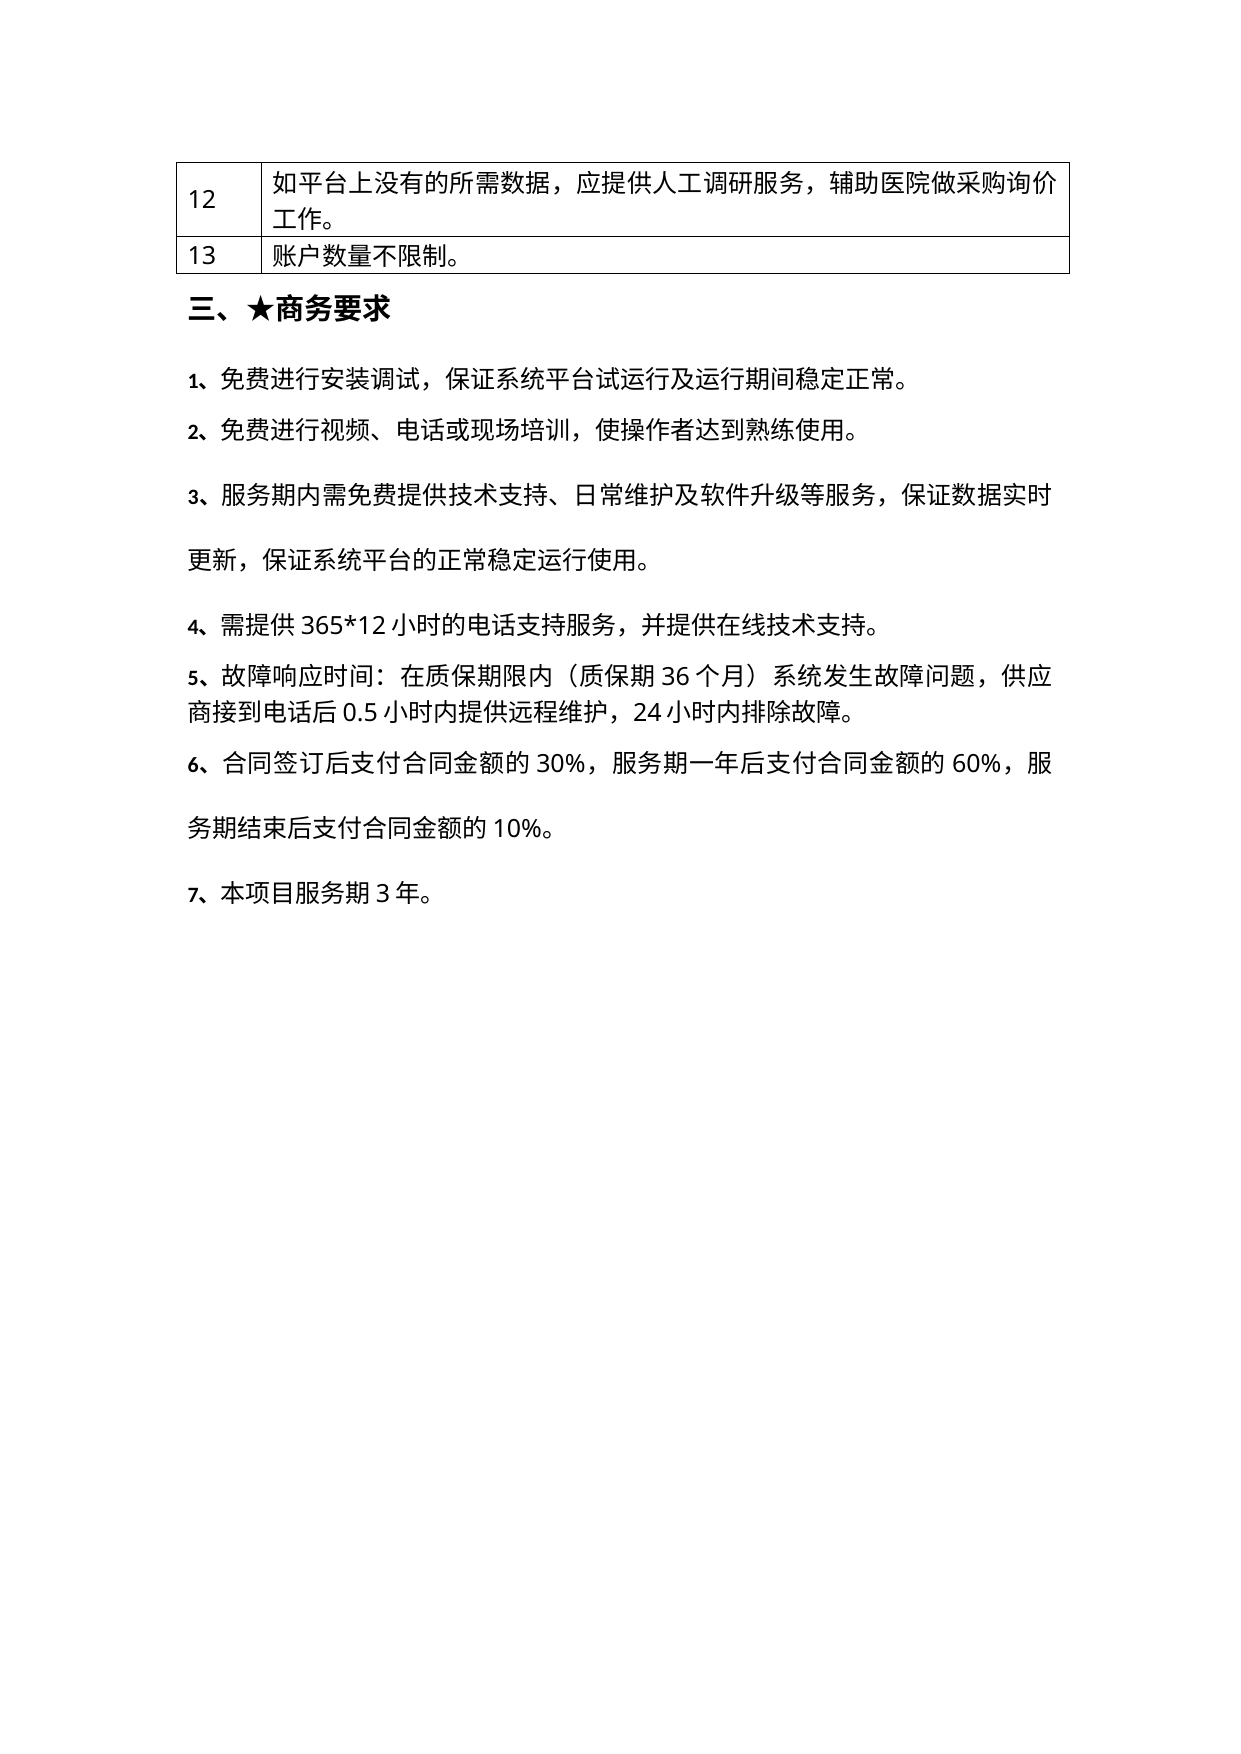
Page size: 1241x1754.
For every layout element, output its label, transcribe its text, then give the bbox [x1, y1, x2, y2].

table_cell 如平台上没有的所需数据，应提供人工调研服务，辅助医院做采购询价工作。 [262, 163, 1069, 236]
table_cell 13 [177, 237, 261, 273]
table_cell 账户数量不限制。 [262, 237, 1069, 273]
subtitle 三、★商务要求 [187, 274, 1053, 339]
text 7、本项目服务期3年。 [187, 859, 1053, 924]
text 6、合同签订后支付合同金额的30%，服务期一年后支付合同金额的60%，服务期结束后支付合同金额的10%。 [187, 729, 1053, 859]
text 2、免费进行视频、电话或现场培训，使操作者达到熟练使用。 3、服务期内需免费提供技术支持、日常维护及软件升级等服务，保证数据实时更新，保证系统平台的正常稳定运行使用。 [187, 396, 1053, 591]
text 4、需提供365*12小时的电话支持服务，并提供在线技术支持。 [187, 591, 1053, 656]
table_cell 12 [177, 163, 261, 236]
text 1、免费进行安装调试，保证系统平台试运行及运行期间稳定正常。 [187, 360, 1053, 396]
text 5、故障响应时间：在质保期限内（质保期36个月）系统发生故障问题，供应商接到电话后0.5小时内提供远程维护，24小时内排除故障。 [187, 656, 1053, 729]
